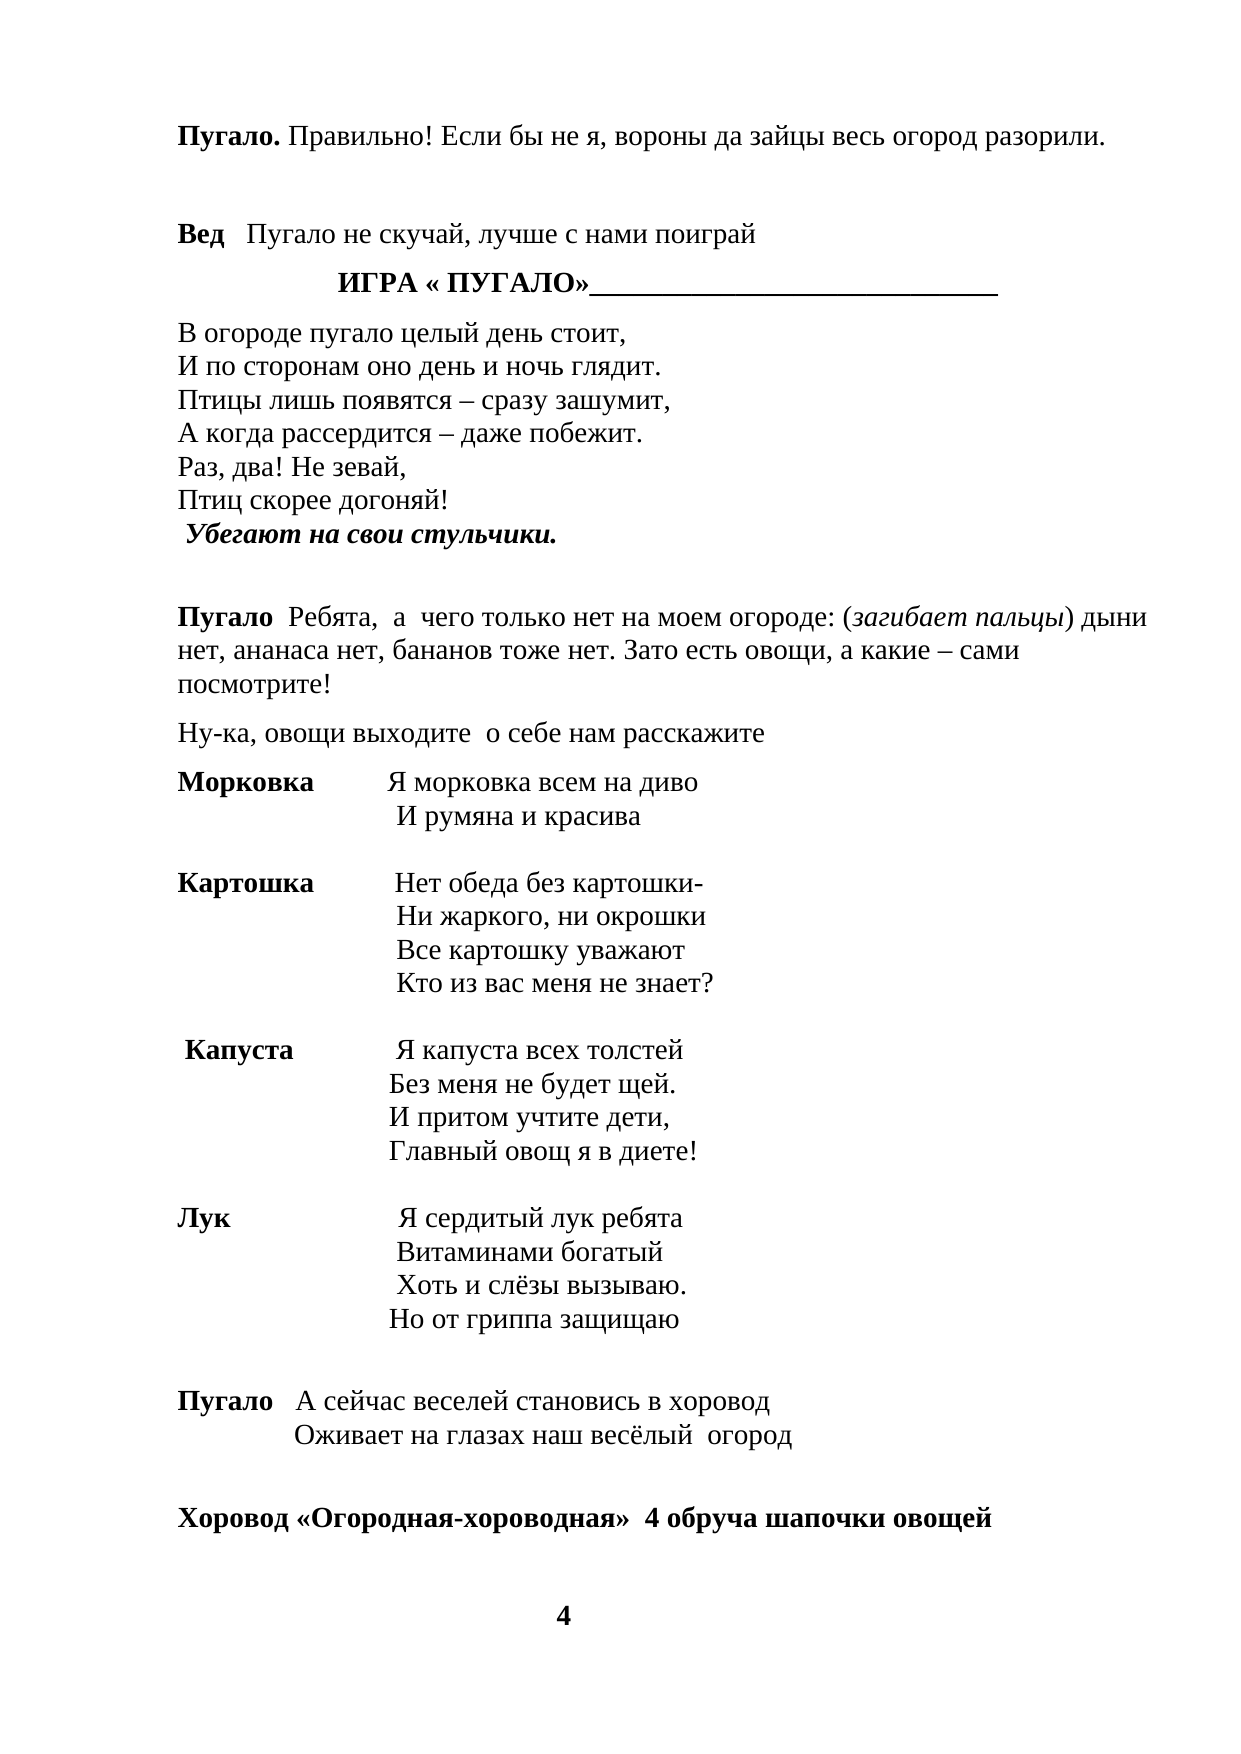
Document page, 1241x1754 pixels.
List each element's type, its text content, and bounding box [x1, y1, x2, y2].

text Раз, два! Не зевай, [177, 449, 1152, 482]
text Пугало А сейчас веселей становись в хоровод [177, 1383, 1152, 1417]
text Главный овощ я в диете! [177, 1133, 1152, 1167]
text Птицы лишь появятся – сразу зашумит, [177, 382, 1152, 415]
text Без меня не будет щей. [177, 1066, 1152, 1099]
text Пугало. Правильно! Если бы не я, вороны да зайцы весь огород разорили. [177, 118, 1152, 152]
text Но от гриппа защищаю [177, 1301, 1152, 1334]
text И румяна и красива [177, 798, 1152, 831]
text Картошка Нет обеда без картошки- [177, 865, 1152, 898]
text Оживает на глазах наш весёлый огород [177, 1417, 1152, 1451]
text Лук Я сердитый лук ребята [177, 1200, 1152, 1234]
text 4 [177, 1598, 1152, 1632]
text И притом учтите дети, [177, 1099, 1152, 1133]
text Вед Пугало не скучай, лучше с нами поиграй [177, 216, 1152, 250]
text Хоть и слёзы вызываю. [177, 1267, 1152, 1301]
text Пугало Ребята, а чего только нет на моем огороде: (загибает пальцы) дыни нет, ананаса нет, бананов тоже нет. Зато есть овощи, а какие – сами посмотрите! [177, 599, 1152, 699]
text Все картошку уважают [177, 932, 1152, 965]
text И по сторонам оно день и ночь глядит. [177, 348, 1152, 382]
text Витаминами богатый [177, 1234, 1152, 1267]
text Капуста Я капуста всех толстей [177, 1032, 1152, 1066]
text Кто из вас меня не знает? [177, 965, 1152, 999]
text Морковка Я морковка всем на диво [177, 764, 1152, 798]
text Убегают на свои стульчики. [177, 516, 1152, 549]
text ИГРА « ПУГАЛО»____________________________ [177, 266, 1152, 299]
text Ну-ка, овощи выходите о себе нам расскажите [177, 715, 1152, 748]
text Птиц скорее догоняй! [177, 482, 1152, 516]
text А когда рассердится – даже побежит. [177, 415, 1152, 449]
text Хоровод «Огородная-хороводная» 4 обруча шапочки овощей [177, 1500, 1152, 1533]
text В огороде пугало целый день стоит, [177, 315, 1152, 348]
text Ни жаркого, ни окрошки [177, 898, 1152, 932]
